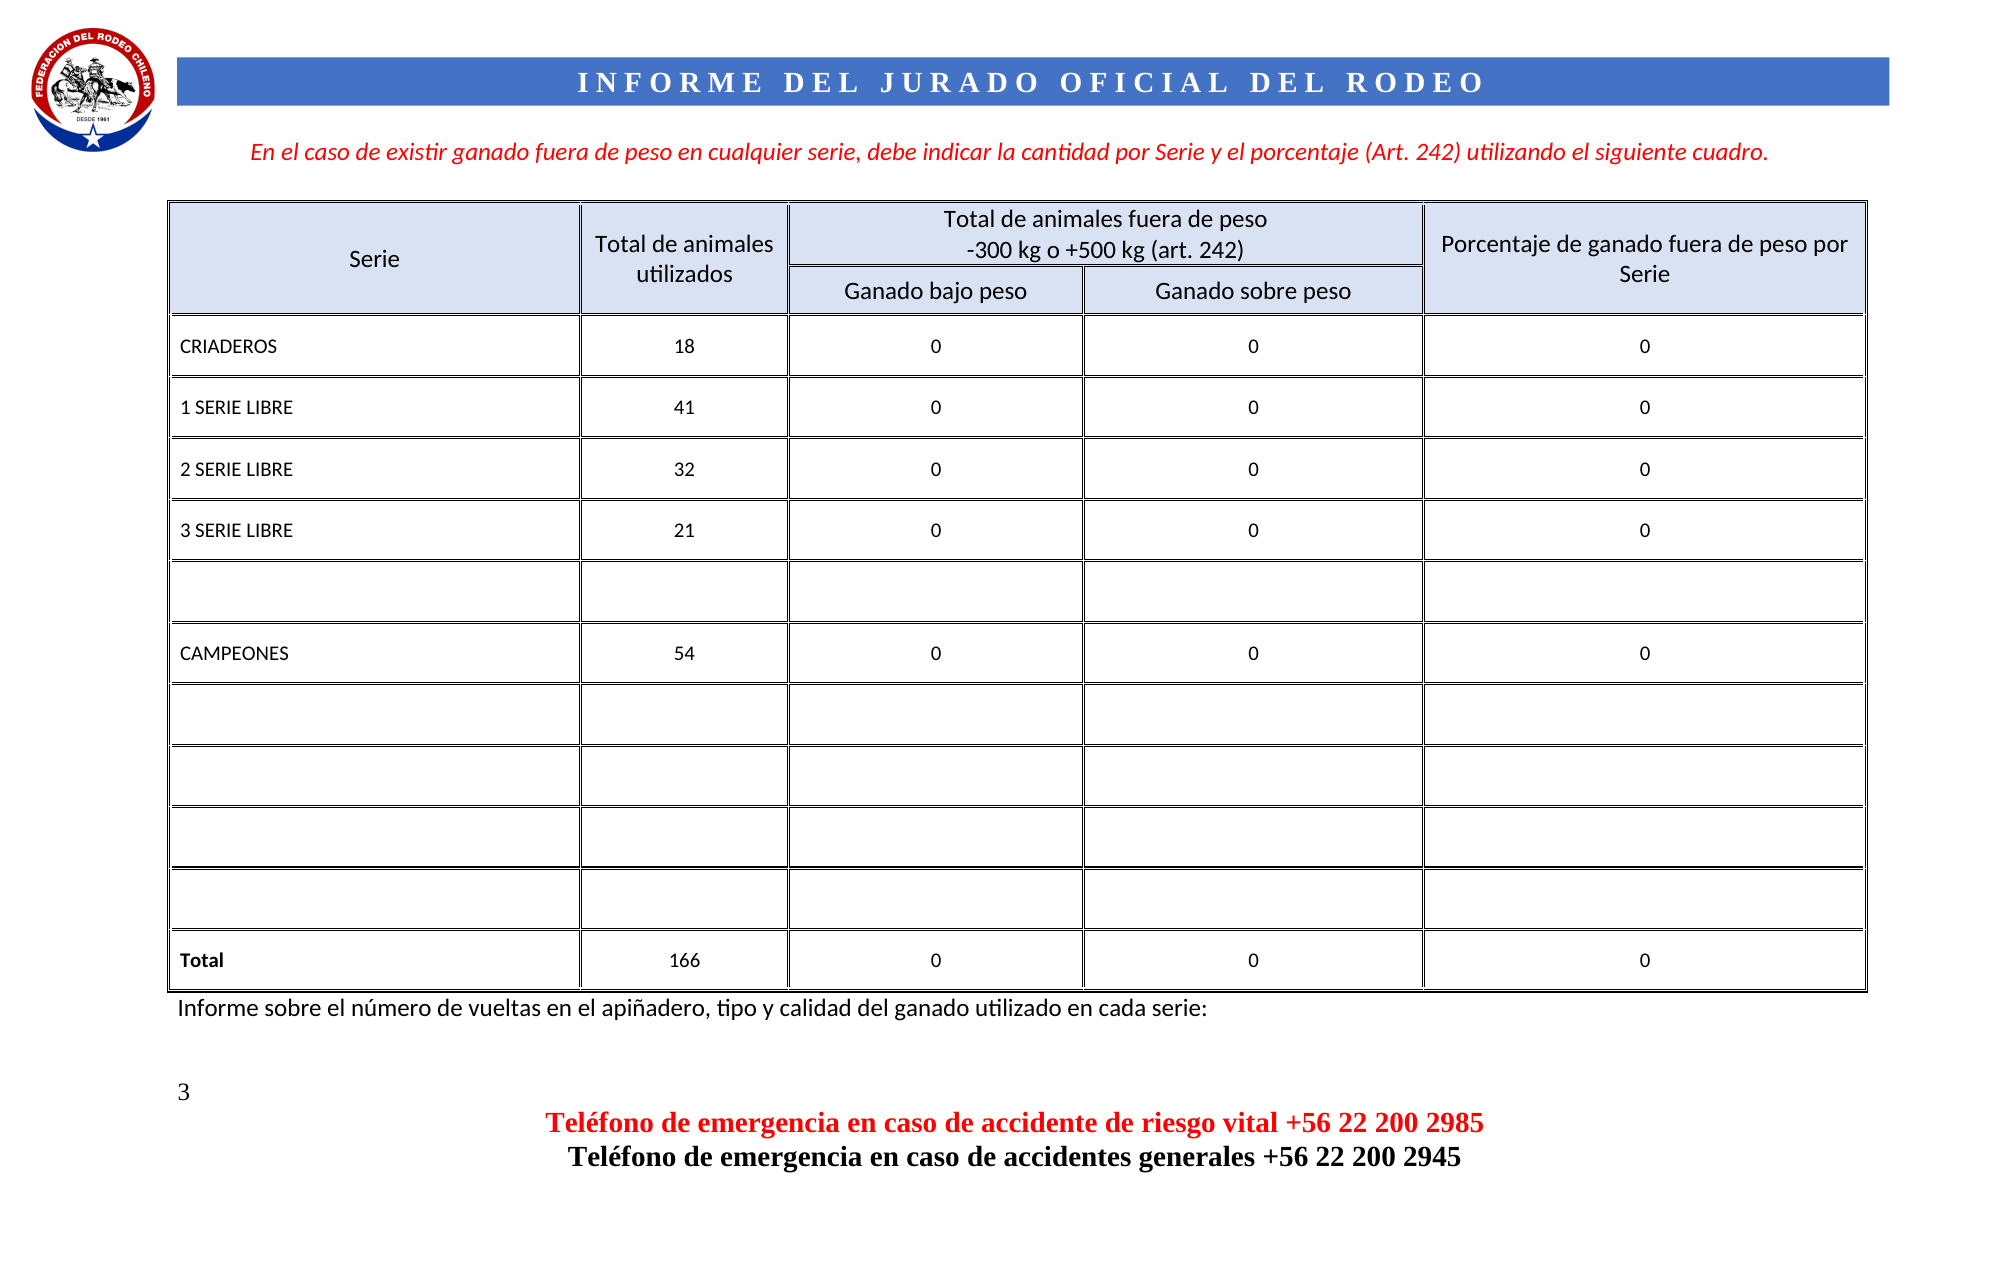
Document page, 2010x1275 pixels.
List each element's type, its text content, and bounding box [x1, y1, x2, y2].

table_cell [1425, 744, 1865, 805]
table_cell Total [169, 928, 581, 989]
table_cell 21 [582, 501, 787, 559]
table_cell [1425, 866, 1865, 928]
table_cell 0 [790, 316, 1082, 375]
table_cell 0 [790, 378, 1082, 436]
table_cell 0 [1423, 436, 1866, 498]
table_cell [1085, 685, 1422, 743]
table_cell [790, 685, 1082, 743]
table_cell [169, 559, 581, 621]
table_cell [582, 747, 787, 805]
table_cell [1423, 805, 1866, 866]
table_cell 0 [1084, 931, 1423, 989]
table_cell 0 [1425, 375, 1865, 436]
table_cell 0 [1425, 498, 1865, 559]
table_cell 0 [790, 624, 1082, 682]
table_cell CRIADEROS [169, 313, 581, 375]
table_cell 0 [1085, 378, 1422, 436]
table_cell [1085, 747, 1422, 805]
table_cell [1085, 808, 1422, 866]
table_cell [582, 870, 787, 928]
table_cell [582, 685, 787, 743]
table_cell 1 SERIE LIBRE [170, 375, 579, 436]
table_cell 0 [1423, 313, 1866, 375]
table_cell [169, 805, 581, 866]
table_cell [790, 747, 1082, 805]
table_cell 0 [788, 931, 1083, 989]
table_cell CAMPEONES [170, 621, 579, 682]
table_cell [790, 808, 1082, 866]
table_cell 2 SERIE LIBRE [169, 436, 581, 498]
table_header Porcentaje de ganado fuera de peso por Serie [1423, 203, 1865, 313]
table_cell [582, 808, 787, 866]
table_cell 166 [581, 931, 788, 989]
table_cell Ganado sobre peso [1085, 267, 1422, 313]
table_cell 0 [1425, 621, 1865, 682]
table_header Serie [169, 201, 581, 313]
table_header Total de animales utilizados [581, 203, 788, 313]
table_cell [1423, 682, 1866, 743]
text Informe sobre el número de vueltas en el apiñadero, tipo y calidad del ganado utilizado en cada serie: [177, 192, 1890, 1023]
table_cell [170, 866, 579, 928]
table_header Total de animales fuera de peso -300 kg o +500 kg (art. 242) [788, 203, 1423, 264]
table_cell 0 [790, 501, 1082, 559]
table_cell 54 [582, 624, 787, 682]
table_cell 41 [582, 378, 787, 436]
table_cell [790, 870, 1082, 928]
table_cell 0 [1085, 439, 1422, 498]
table_cell 18 [582, 316, 787, 375]
table_cell 3 SERIE LIBRE [170, 498, 579, 559]
table_cell 0 [1423, 928, 1866, 989]
table_cell [582, 562, 787, 621]
table_cell 32 [582, 439, 787, 498]
table_cell [790, 562, 1082, 621]
table_cell [170, 744, 579, 805]
picture [31, 28, 155, 152]
table_cell [1085, 870, 1422, 928]
table_cell 0 [1085, 316, 1422, 375]
text En el caso de existir ganado fuera de peso en cualquier serie, debe indicar la cantidad por Serie y el porcentaje (Art. 242) utilizando el siguiente cuadro. [250, 136, 1890, 167]
table_cell Ganado bajo peso [790, 267, 1082, 313]
table_cell [169, 682, 581, 743]
table_cell 0 [790, 439, 1082, 498]
table_cell [1085, 562, 1422, 621]
table_cell 0 [1085, 624, 1422, 682]
table_cell [1423, 559, 1866, 621]
table_cell 0 [1085, 501, 1422, 559]
